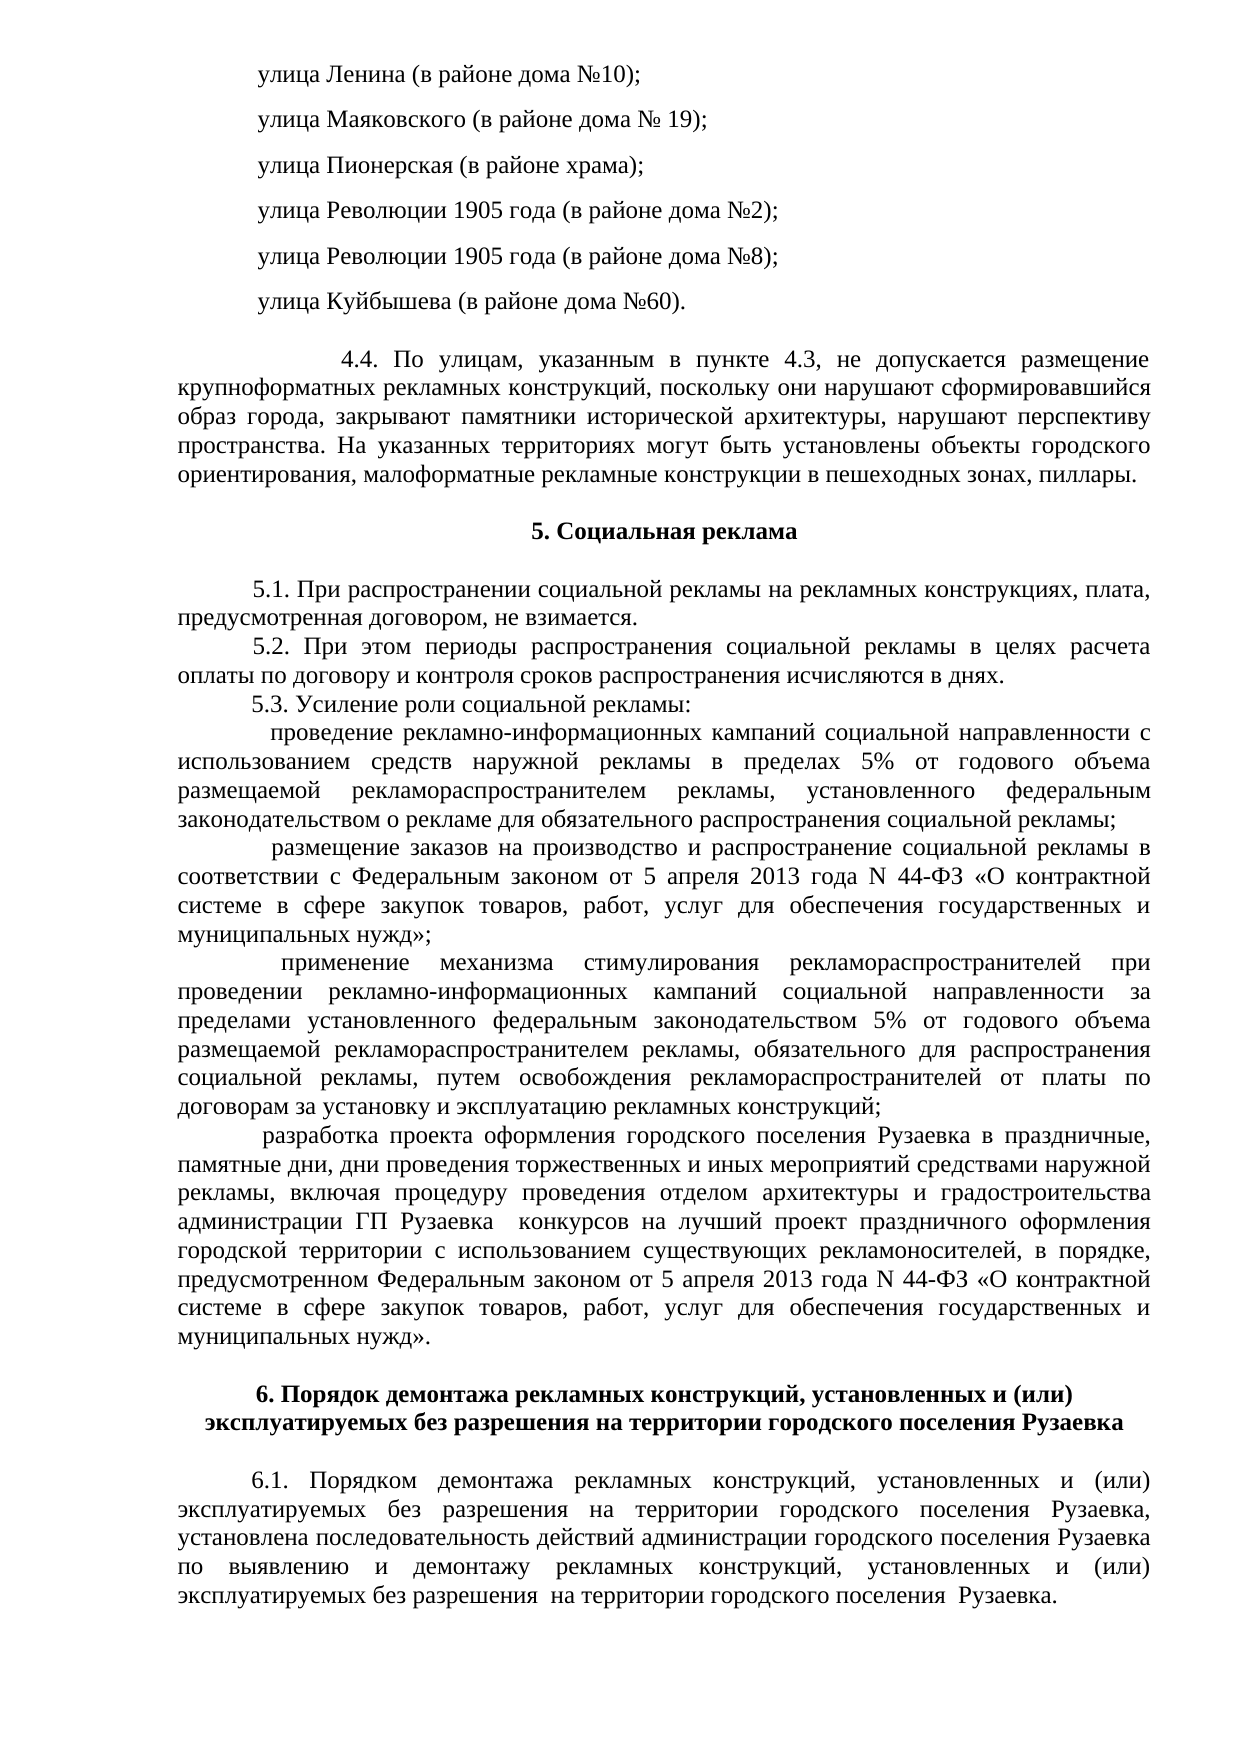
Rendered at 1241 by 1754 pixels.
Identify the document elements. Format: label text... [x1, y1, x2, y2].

text 6. Порядок демонтажа рекламных конструкций, установленных и (или) эксплуатируемых без разрешения на территории городского поселения Рузаевка [177, 1379, 1152, 1436]
text улица Революции 1905 года (в районе дома №8); [177, 241, 1152, 269]
text улица Куйбышева (в районе дома №60). [177, 286, 1152, 315]
text разработка проекта оформления городского поселения Рузаевка в праздничные, памятные дни, дни проведения торжественных и иных мероприятий средствами наружной рекламы, включая процедуру проведения отделом архитектуры и градостроительства администрации ГП Рузаевка конкурсов на лучший проект праздничного оформления городской территории с использованием существующих рекламоносителей, в порядке, предусмотренном Федеральным законом от 5 апреля 2013 года N 44-ФЗ «О контрактной системе в сфере закупок товаров, работ, услуг для обеспечения государственных и муниципальных нужд». [177, 1120, 1152, 1350]
text улица Революции 1905 года (в районе дома №2); [177, 195, 1152, 224]
text применение механизма стимулирования рекламораспространителей при проведении рекламно-информационных кампаний социальной направленности за пределами установленного федеральным законодательством 5% от годового объема размещаемой рекламораспространителем рекламы, обязательного для распространения социальной рекламы, путем освобождения рекламораспространителей от платы по договорам за установку и эксплуатацию рекламных конструкций; [177, 947, 1152, 1120]
text 5.2. При этом периоды распространения социальной рекламы в целях расчета оплаты по договору и контроля сроков распространения исчисляются в днях. [177, 631, 1152, 689]
text 4.4. По улицам, указанным в пункте 4.3, не допускается размещение крупноформатных рекламных конструкций, поскольку они нарушают сформировавшийся образ города, закрывают памятники исторической архитектуры, нарушают перспективу пространства. На указанных территориях могут быть установлены объекты городского ориентирования, малоформатные рекламные конструкции в пешеходных зонах, пиллары. [177, 344, 1152, 487]
text проведение рекламно-информационных кампаний социальной направленности с использованием средств наружной рекламы в пределах 5% от годового объема размещаемой рекламораспространителем рекламы, установленного федеральным законодательством о рекламе для обязательного распространения социальной рекламы; [177, 717, 1152, 832]
text 5.1. При распространении социальной рекламы на рекламных конструкциях, плата, предусмотренная договором, не взимается. [177, 574, 1152, 631]
text 6.1. Порядком демонтажа рекламных конструкций, установленных и (или) эксплуатируемых без разрешения на территории городского поселения Рузаевка, установлена последовательность действий администрации городского поселения Рузаевка по выявлению и демонтажу рекламных конструкций, установленных и (или) эксплуатируемых без разрешения на территории городского поселения Рузаевка. [177, 1465, 1152, 1609]
text 5. Социальная реклама [177, 516, 1152, 545]
text улица Пионерская (в районе храма); [177, 150, 1152, 179]
text улица Ленина (в районе дома №10); [177, 59, 1152, 88]
text размещение заказов на производство и распространение социальной рекламы в соответствии с Федеральным законом от 5 апреля 2013 года N 44-ФЗ «О контрактной системе в сфере закупок товаров, работ, услуг для обеспечения государственных и муниципальных нужд»; [177, 832, 1152, 947]
text улица Маяковского (в районе дома № 19); [177, 104, 1152, 133]
text 5.3. Усиление роли социальной рекламы: [177, 689, 1152, 717]
